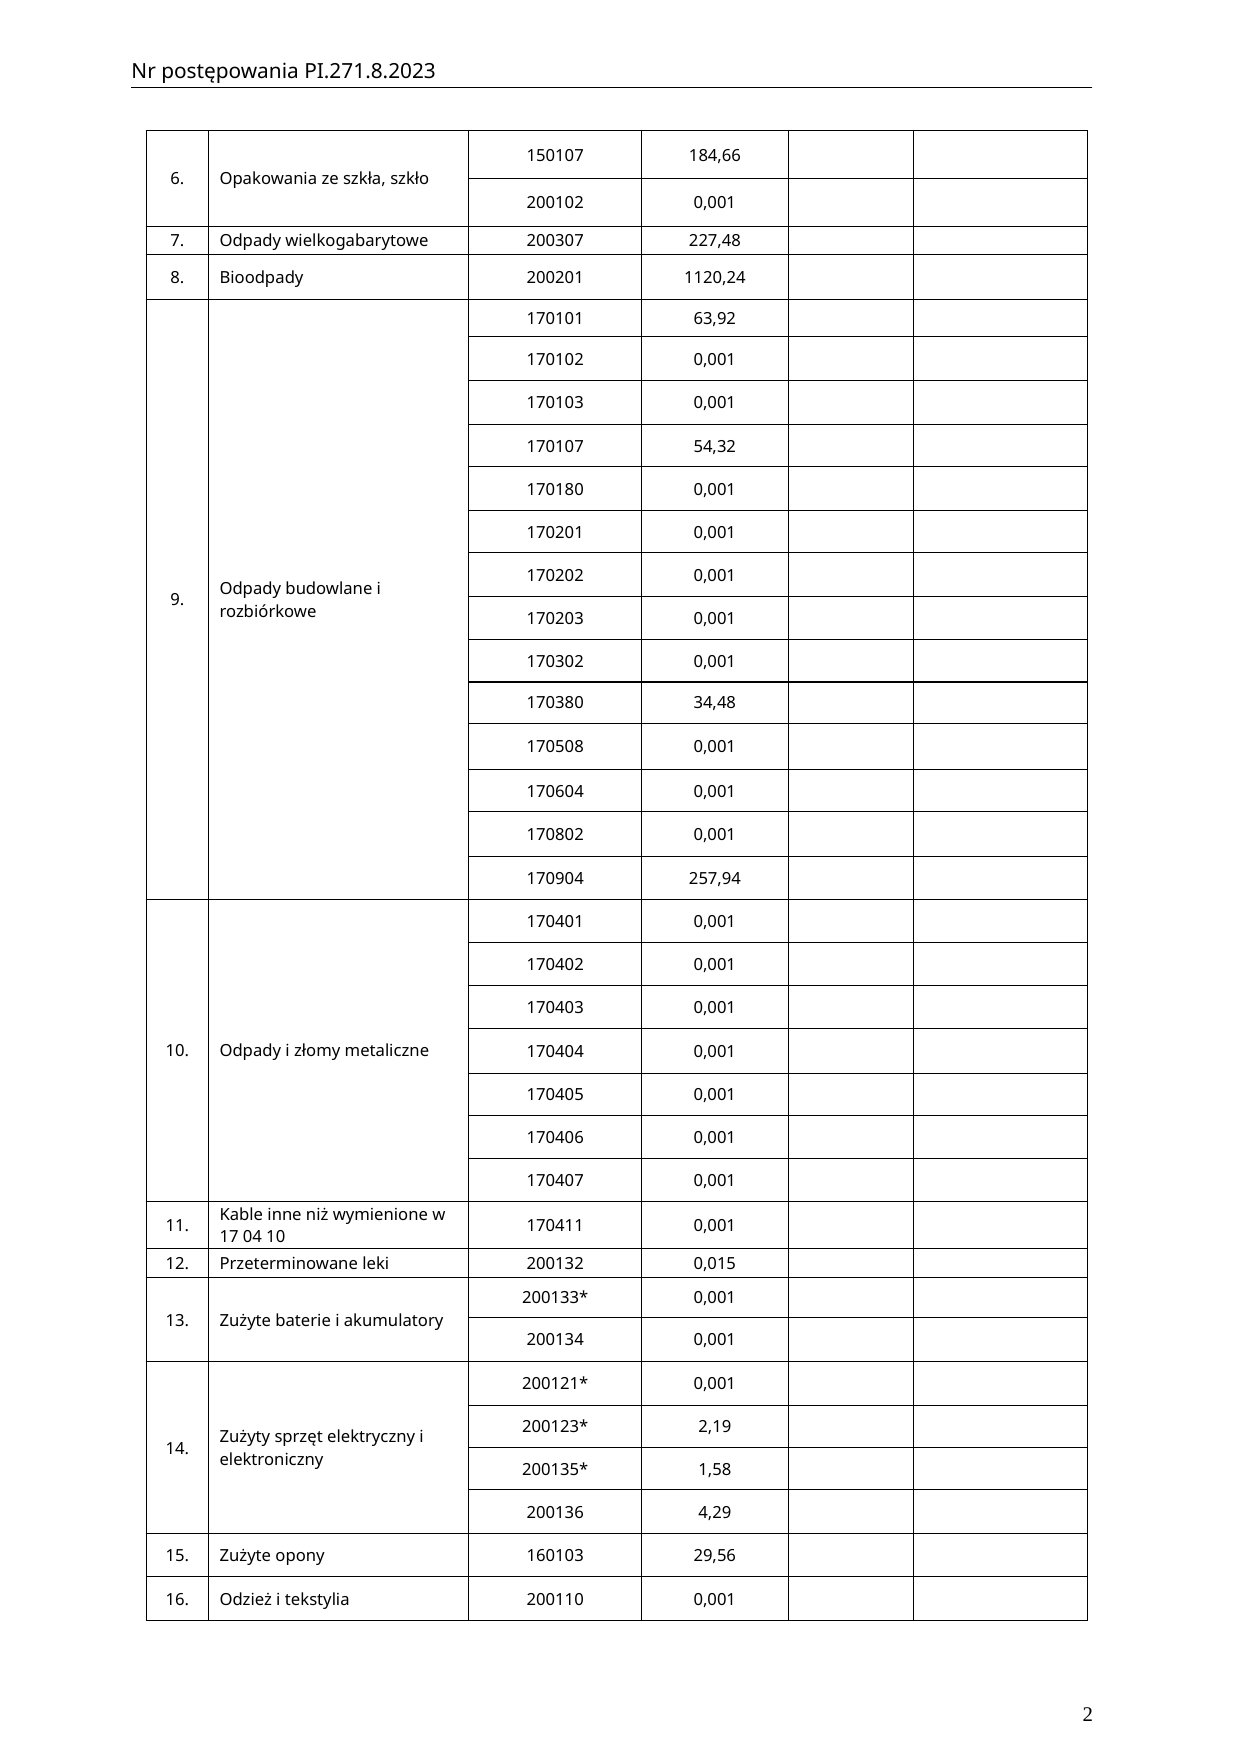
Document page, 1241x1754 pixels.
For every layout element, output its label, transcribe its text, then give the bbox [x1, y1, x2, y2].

table_cell [789, 467, 913, 510]
table_cell [789, 812, 913, 856]
table_cell 170604 [469, 770, 641, 811]
table_cell Bioodpady [209, 255, 468, 299]
table_cell 11. [147, 1202, 208, 1248]
table_cell 0,001 [642, 1362, 788, 1404]
table_cell [789, 943, 913, 985]
table_cell 0,015 [642, 1249, 788, 1277]
table_cell [789, 1278, 913, 1317]
table_cell 15. [147, 1534, 208, 1576]
table_cell 200201 [469, 255, 641, 299]
table_cell 0,001 [642, 381, 788, 424]
table_cell [789, 300, 913, 336]
table_cell [914, 179, 1087, 226]
table_cell 150107 [469, 131, 641, 178]
table_cell [914, 1116, 1087, 1158]
table_cell 257,94 [642, 857, 788, 898]
table_cell 170407 [469, 1159, 641, 1201]
table_cell [789, 1074, 913, 1114]
table_cell [789, 131, 913, 178]
table_cell 170101 [469, 300, 641, 336]
table_cell 170203 [469, 597, 641, 639]
table_cell [914, 131, 1087, 178]
table_cell 7. [147, 227, 208, 254]
table_cell [914, 337, 1087, 380]
table_cell 160103 [469, 1534, 641, 1576]
table_cell 0,001 [642, 1159, 788, 1201]
table_cell Odpady budowlane i rozbiórkowe [209, 300, 468, 898]
table_cell [789, 337, 913, 380]
table_cell 170107 [469, 425, 641, 466]
table_cell 200133* [469, 1278, 641, 1317]
table_cell 4,29 [642, 1490, 788, 1533]
table_cell [789, 597, 913, 639]
table_cell [914, 1159, 1087, 1201]
table_cell [789, 986, 913, 1027]
table_cell 170401 [469, 900, 641, 942]
table_cell 170380 [469, 683, 641, 722]
table_cell 0,001 [642, 812, 788, 856]
table_cell 54,32 [642, 425, 788, 466]
table_cell [789, 1577, 913, 1620]
table_cell [914, 640, 1087, 681]
table_cell [914, 227, 1087, 254]
table_cell [914, 597, 1087, 639]
table_cell 0,001 [642, 1074, 788, 1114]
table_cell 170405 [469, 1074, 641, 1114]
table_cell 0,001 [642, 1318, 788, 1361]
table_cell [789, 683, 913, 722]
table_cell 200121* [469, 1362, 641, 1404]
table_cell 200123* [469, 1406, 641, 1447]
table_cell Zużyte baterie i akumulatory [209, 1278, 468, 1361]
table_cell 0,001 [642, 900, 788, 942]
table_cell [789, 1116, 913, 1158]
table_cell Przeterminowane leki [209, 1249, 468, 1277]
table_cell 0,001 [642, 986, 788, 1027]
table_cell [789, 255, 913, 299]
table_cell 12. [147, 1249, 208, 1277]
table_cell 170403 [469, 986, 641, 1027]
table_cell [914, 1577, 1087, 1620]
table_cell 170406 [469, 1116, 641, 1158]
table_cell 200110 [469, 1577, 641, 1620]
table_cell [914, 1406, 1087, 1447]
table_cell 0,001 [642, 1029, 788, 1073]
table_cell [789, 857, 913, 898]
table_cell 9. [147, 300, 208, 898]
table_cell [789, 1406, 913, 1447]
table_cell Odzież i tekstylia [209, 1577, 468, 1620]
table_cell [789, 179, 913, 226]
table_cell [789, 724, 913, 769]
table_cell 170411 [469, 1202, 641, 1248]
table_cell 170202 [469, 553, 641, 596]
table_cell 200132 [469, 1249, 641, 1277]
table_cell [789, 1534, 913, 1576]
table_cell [789, 1448, 913, 1489]
table_cell [914, 511, 1087, 552]
table_cell 200307 [469, 227, 641, 254]
table_cell 34,48 [642, 683, 788, 722]
table_cell [789, 553, 913, 596]
table_cell [789, 1159, 913, 1201]
table_cell 13. [147, 1278, 208, 1361]
table_cell 170508 [469, 724, 641, 769]
table_cell [789, 1362, 913, 1404]
table_cell 200136 [469, 1490, 641, 1533]
table_cell [914, 1074, 1087, 1114]
table_cell 0,001 [642, 1116, 788, 1158]
table_cell 170103 [469, 381, 641, 424]
table_cell 0,001 [642, 1202, 788, 1248]
table_cell [914, 900, 1087, 942]
table_cell 0,001 [642, 553, 788, 596]
table_cell 0,001 [642, 597, 788, 639]
table_cell 170402 [469, 943, 641, 985]
table_cell Zużyty sprzęt elektryczny i elektroniczny [209, 1362, 468, 1533]
table_cell 2,19 [642, 1406, 788, 1447]
table_cell 29,56 [642, 1534, 788, 1576]
table_cell [914, 1490, 1087, 1533]
table_cell [914, 1448, 1087, 1489]
table_cell 0,001 [642, 943, 788, 985]
table_cell [789, 770, 913, 811]
table_cell 16. [147, 1577, 208, 1620]
table_cell [789, 900, 913, 942]
table_cell 200134 [469, 1318, 641, 1361]
table_cell 0,001 [642, 770, 788, 811]
table_cell [914, 1534, 1087, 1576]
table_cell 0,001 [642, 179, 788, 226]
table_cell [914, 1249, 1087, 1277]
table_cell [914, 300, 1087, 336]
table_cell [914, 812, 1087, 856]
table_cell 63,92 [642, 300, 788, 336]
table_cell 170180 [469, 467, 641, 510]
table_cell 0,001 [642, 1278, 788, 1317]
table_cell 170302 [469, 640, 641, 681]
table_cell [914, 1029, 1087, 1073]
table_cell 10. [147, 900, 208, 1201]
table_cell [914, 1202, 1087, 1248]
table_cell [789, 1202, 913, 1248]
table_cell [914, 683, 1087, 722]
table_cell 170802 [469, 812, 641, 856]
table_cell 0,001 [642, 640, 788, 681]
table_cell 1,58 [642, 1448, 788, 1489]
table_cell [914, 943, 1087, 985]
table_cell [789, 1490, 913, 1533]
table_cell 8. [147, 255, 208, 299]
table_cell Kable inne niż wymienione w 17 04 10 [209, 1202, 468, 1248]
table_cell [789, 381, 913, 424]
table_cell 170404 [469, 1029, 641, 1073]
table_cell 170102 [469, 337, 641, 380]
table_cell 200135* [469, 1448, 641, 1489]
table_cell [914, 986, 1087, 1027]
table_cell 0,001 [642, 337, 788, 380]
table_cell [914, 1318, 1087, 1361]
table_cell [914, 467, 1087, 510]
table_cell 6. [147, 131, 208, 226]
table_cell [789, 1029, 913, 1073]
table_cell [914, 1278, 1087, 1317]
table_cell 170201 [469, 511, 641, 552]
table_cell Opakowania ze szkła, szkło [209, 131, 468, 226]
table_cell [914, 1362, 1087, 1404]
table_cell [789, 227, 913, 254]
table_cell 1120,24 [642, 255, 788, 299]
table_cell [914, 724, 1087, 769]
table_cell Zużyte opony [209, 1534, 468, 1576]
table_cell 200102 [469, 179, 641, 226]
table_cell 0,001 [642, 511, 788, 552]
table_cell [914, 381, 1087, 424]
table_cell [914, 553, 1087, 596]
table_cell [789, 1249, 913, 1277]
table_cell 14. [147, 1362, 208, 1533]
table_cell 227,48 [642, 227, 788, 254]
table_cell 0,001 [642, 467, 788, 510]
table_cell [914, 857, 1087, 898]
table_cell 0,001 [642, 724, 788, 769]
table_cell [789, 1318, 913, 1361]
table_cell 170904 [469, 857, 641, 898]
table_cell 184,66 [642, 131, 788, 178]
table_cell [914, 255, 1087, 299]
table_cell [914, 770, 1087, 811]
table_cell [914, 425, 1087, 466]
table_cell Odpady wielkogabarytowe [209, 227, 468, 254]
table_cell Odpady i złomy metaliczne [209, 900, 468, 1201]
table_cell [789, 640, 913, 681]
table_cell 0,001 [642, 1577, 788, 1620]
table_cell [789, 425, 913, 466]
table_cell [789, 511, 913, 552]
